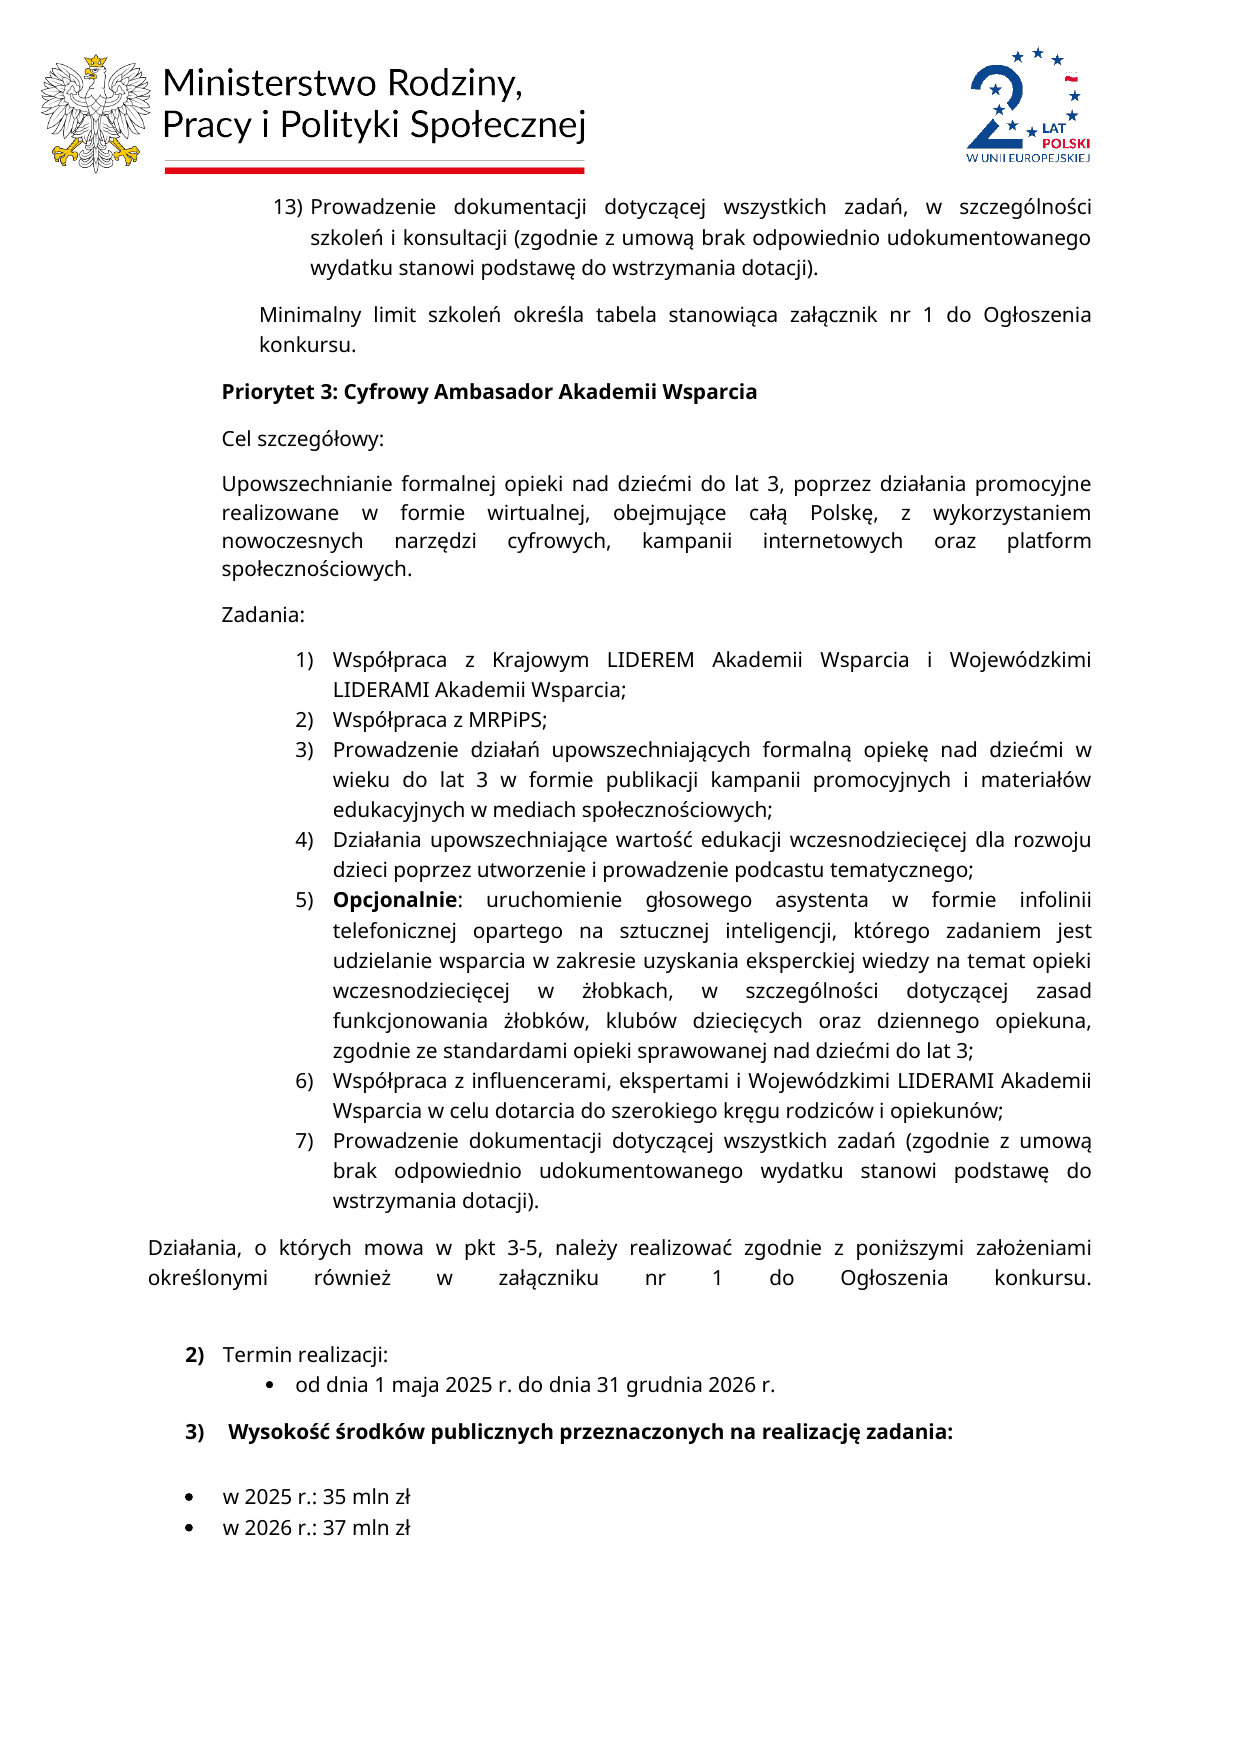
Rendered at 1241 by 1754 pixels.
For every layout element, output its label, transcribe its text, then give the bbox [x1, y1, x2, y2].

list Termin realizacji: [185, 1340, 1093, 1368]
list Prowadzenie dokumentacji dotyczącej wszystkich zadań (zgodnie z umową brak odpowiednio udokumentowanego wydatku stanowi podstawę do wstrzymania dotacji). [295, 1126, 1093, 1215]
subtitle Wysokość środków publicznych przeznaczonych na realizację zadania: [185, 1417, 1093, 1445]
list Opcjonalnie: uruchomienie głosowego asystenta w formie infolinii telefonicznej opartego na sztucznej inteligencji, którego zadaniem jest udzielanie wsparcia w zakresie uzyskania eksperckiej wiedzy na temat opieki wczesnodziecięcej w żłobkach, w szczególności dotyczącej zasad funkcjonowania żłobków, klubów dziecięcych oraz dziennego opiekuna, zgodnie ze standardami opieki sprawowanej nad dziećmi do lat 3; [295, 886, 1093, 1064]
list Współpraca z MRPiPS; [295, 705, 1093, 733]
list Prowadzenie działań upowszechniających formalną opiekę nad dziećmi w wieku do lat 3 w formie publikacji kampanii promocyjnych i materiałów edukacyjnych w mediach społecznościowych; [295, 735, 1093, 824]
picture [947, 27, 1108, 181]
text Zadania: [221, 600, 1093, 628]
list od dnia 1 maja 2025 r. do dnia 31 grudnia 2026 r. [223, 1370, 1093, 1398]
text Priorytet 3: Cyfrowy Ambasador Akademii Wsparcia [148, 377, 1093, 406]
list Prowadzenie dokumentacji dotyczącej wszystkich zadań, w szczególności szkoleń i konsultacji (zgodnie z umową brak odpowiednio udokumentowanego wydatku stanowi podstawę do wstrzymania dotacji). [273, 192, 1093, 282]
list w 2025 r.: 35 mln zł [185, 1482, 1093, 1511]
list Działania upowszechniające wartość edukacji wczesnodziecięcej dla rozwoju dzieci poprzez utworzenie i prowadzenie podcastu tematycznego; [295, 825, 1093, 884]
text Upowszechnianie formalnej opieki nad dziećmi do lat 3, poprzez działania promocyjne realizowane w formie wirtualnej, obejmujące całą Polskę, z wykorzystaniem nowoczesnych narzędzi cyfrowych, kampanii internetowych oraz platform społecznościowych. [221, 469, 1093, 583]
text Cel szczegółowy: [148, 424, 1093, 453]
list w 2026 r.: 37 mln zł [185, 1513, 1093, 1541]
picture [31, 45, 591, 180]
text Działania, o których mowa w pkt 3-5, należy realizować zgodnie z poniższymi założeniami określonymi również w załączniku nr 1 do Ogłoszenia konkursu. [148, 1233, 1093, 1322]
list Współpraca z influencerami, ekspertami i Wojewódzkimi LIDERAMI Akademii Wsparcia w celu dotarcia do szerokiego kręgu rodziców i opiekunów; [295, 1066, 1093, 1125]
list Współpraca z Krajowym LIDEREM Akademii Wsparcia i Wojewódzkimi LIDERAMI Akademii Wsparcia; [295, 645, 1093, 703]
text Minimalny limit szkoleń określa tabela stanowiąca załącznik nr 1 do Ogłoszenia konkursu. [259, 301, 1093, 359]
